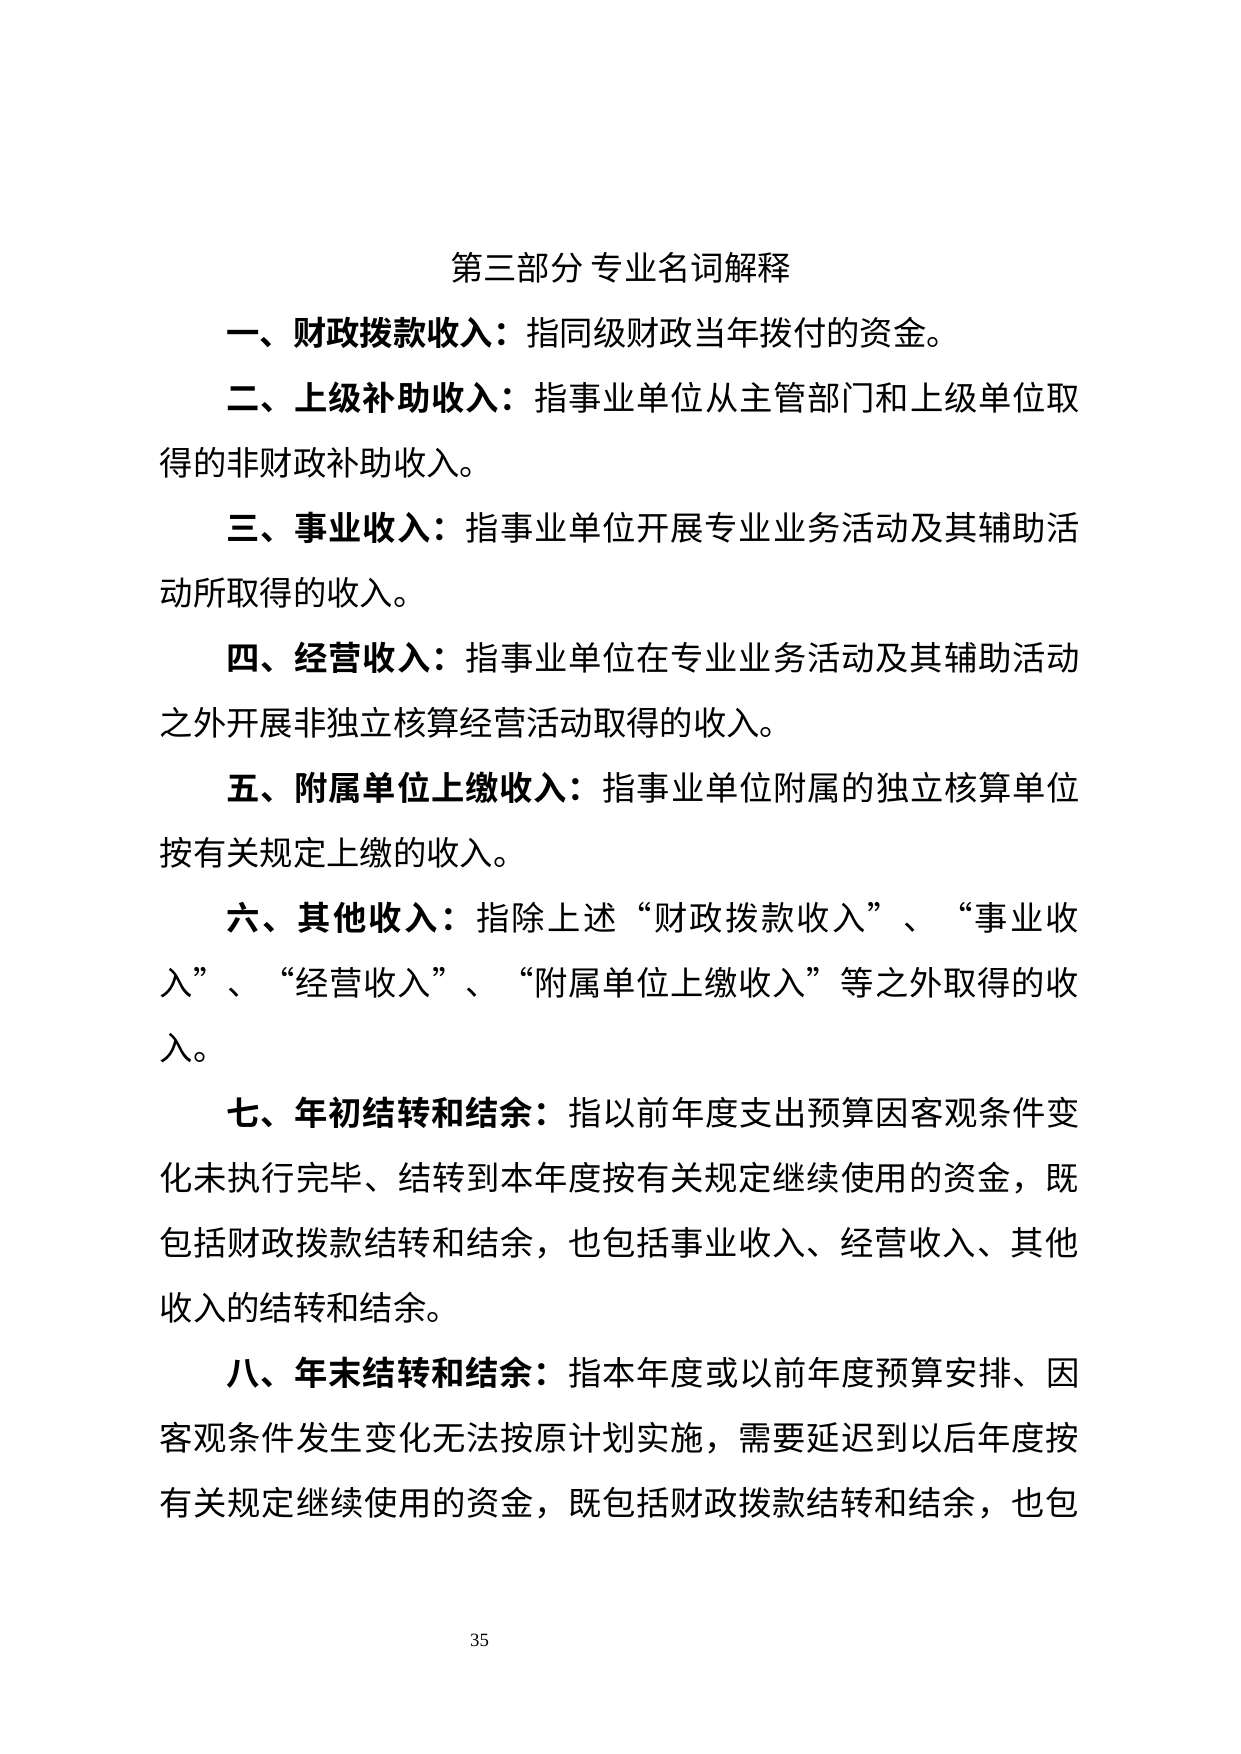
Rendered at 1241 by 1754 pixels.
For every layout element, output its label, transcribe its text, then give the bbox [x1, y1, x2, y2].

text 七、年初结转和结余：指以前年度支出预算因客观条件变化未执行完毕、结转到本年度按有关规定继续使用的资金，既包括财政拨款结转和结余，也包括事业收入、经营收入、其他收入的结转和结余。 [159, 1078, 1081, 1338]
text 五、附属单位上缴收入：指事业单位附属的独立核算单位按有关规定上缴的收入。 [159, 753, 1081, 883]
text 第三部分 专业名词解释 [159, 233, 1081, 298]
text 二、上级补助收入：指事业单位从主管部门和上级单位取得的非财政补助收入。 [159, 363, 1081, 493]
text 六、其他收入：指除上述“财政拨款收入”、“事业收入”、“经营收入”、“附属单位上缴收入”等之外取得的收入。 [159, 883, 1081, 1078]
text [159, 1338, 1081, 1533]
text 三、事业收入：指事业单位开展专业业务活动及其辅助活动所取得的收入。 [159, 493, 1081, 623]
text 一、财政拨款收入：指同级财政当年拨付的资金。 [159, 298, 1081, 363]
text 四、经营收入：指事业单位在专业业务活动及其辅助活动之外开展非独立核算经营活动取得的收入。 [159, 623, 1081, 753]
